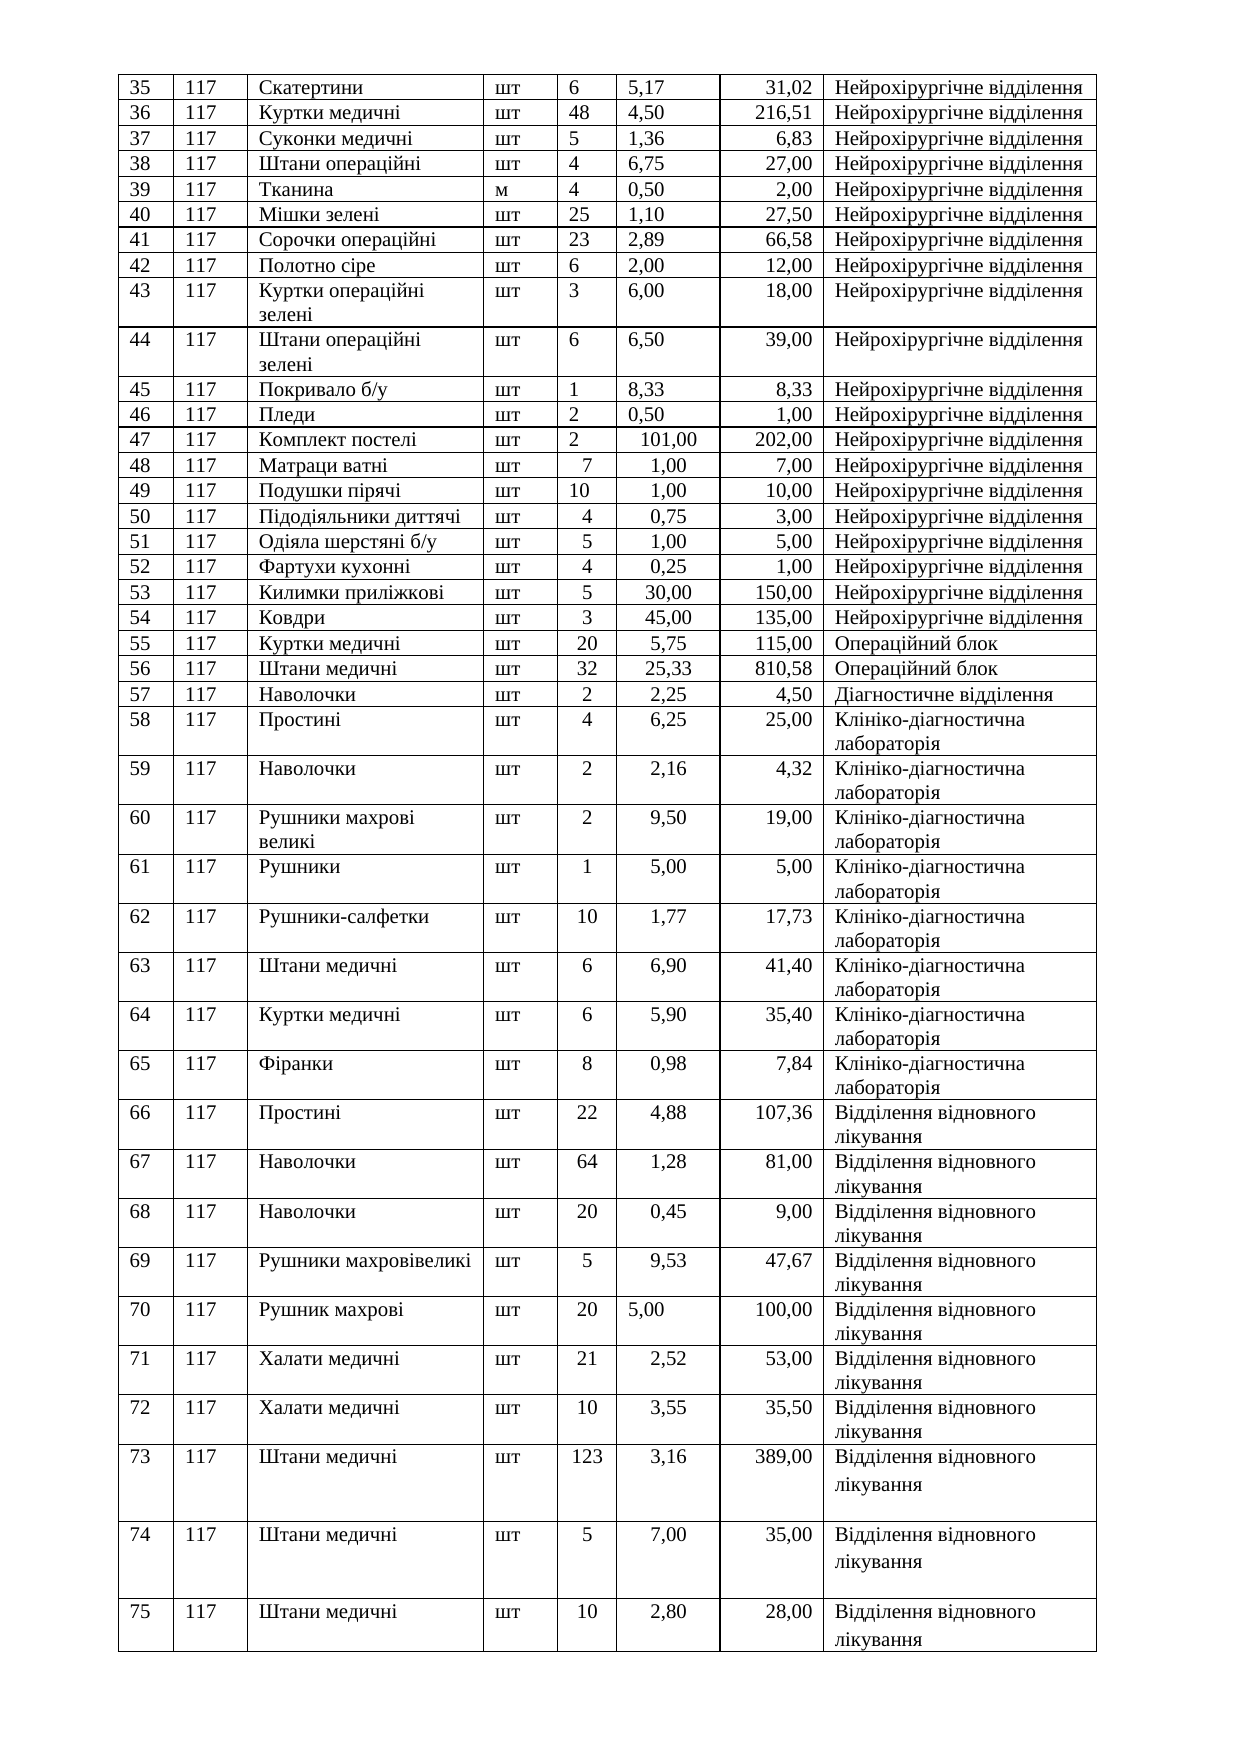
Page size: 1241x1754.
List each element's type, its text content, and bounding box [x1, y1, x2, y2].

table_cell 20 [558, 1199, 616, 1247]
table_cell 117 [174, 529, 247, 553]
table_cell 150,00 [721, 580, 823, 604]
table_cell Одіяла шерстяні б/у [248, 529, 483, 553]
table_cell Нейрохірургічне відділення [824, 428, 1096, 452]
table_cell 1,10 [617, 202, 719, 226]
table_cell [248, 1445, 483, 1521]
table_cell 37 [119, 126, 173, 150]
table_cell 62 [119, 904, 173, 952]
table_cell Клініко-діагностична лабораторія [824, 1051, 1096, 1099]
table_cell 6 [558, 253, 616, 277]
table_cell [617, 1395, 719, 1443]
table_cell 117 [174, 504, 247, 528]
table_cell Полотно сіре [248, 253, 483, 277]
table_cell 5,90 [617, 1002, 719, 1050]
table_cell 25,33 [617, 656, 719, 681]
table_cell шт [484, 707, 557, 755]
table_cell 0,50 [617, 177, 719, 201]
table_cell 6,00 [617, 278, 719, 326]
table_cell 117 [174, 707, 247, 755]
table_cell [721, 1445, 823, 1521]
table_cell 41,40 [721, 953, 823, 1001]
table_cell 6 [558, 75, 616, 99]
table_cell 38 [119, 151, 173, 176]
table_cell 7 [558, 453, 616, 477]
table_cell Наволочки [248, 682, 483, 706]
table_cell Куртки медичні [248, 631, 483, 655]
table_cell шт [484, 1346, 557, 1394]
table_cell 64 [119, 1002, 173, 1050]
table_cell 53 [119, 580, 173, 604]
table_cell 4 [558, 177, 616, 201]
table_cell 5 [558, 1248, 616, 1296]
table_cell Нейрохірургічне відділення [824, 555, 1096, 579]
table_cell 117 [174, 1002, 247, 1050]
table_cell 107,36 [721, 1100, 823, 1148]
table_cell Діагностичне відділення [824, 682, 1096, 706]
table_cell Клініко-діагностична лабораторія [824, 1002, 1096, 1050]
table_cell 6,75 [617, 151, 719, 176]
table_cell 5,00 [721, 529, 823, 553]
table_cell шт [484, 228, 557, 252]
table_cell 44 [119, 328, 173, 376]
table_cell 25,00 [721, 707, 823, 755]
table_cell шт [484, 656, 557, 681]
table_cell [824, 126, 1096, 150]
table_cell 117 [174, 805, 247, 853]
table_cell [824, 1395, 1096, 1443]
table_cell 36 [119, 100, 173, 125]
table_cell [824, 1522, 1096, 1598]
table_cell Сорочки операційні [248, 228, 483, 252]
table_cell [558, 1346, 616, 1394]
table_cell шт [484, 402, 557, 426]
table_cell 45 [119, 377, 173, 401]
table_cell 4,50 [721, 682, 823, 706]
table_cell Клініко-діагностична лабораторія [824, 756, 1096, 804]
table_cell Наволочки [248, 756, 483, 804]
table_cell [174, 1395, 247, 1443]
table_cell 8,33 [721, 377, 823, 401]
table_cell Мішки зелені [248, 202, 483, 226]
table_cell шт [484, 1297, 557, 1345]
table_cell Покривало б/у [248, 377, 483, 401]
table_cell 8,33 [617, 377, 719, 401]
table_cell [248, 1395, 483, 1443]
table_cell шт [484, 1051, 557, 1099]
table_cell Відділення відновного лікування [824, 1150, 1096, 1198]
table_cell 10,00 [721, 478, 823, 503]
table_cell Відділення відновного лікування [824, 1199, 1096, 1247]
table_cell 117 [174, 605, 247, 630]
table_cell 1,28 [617, 1150, 719, 1198]
table_cell 1 [558, 855, 616, 903]
table_cell 66,58 [721, 228, 823, 252]
table_cell шт [484, 555, 557, 579]
table_cell Суконки медичні [248, 126, 483, 150]
table_cell 51 [119, 529, 173, 553]
table_cell шт [484, 278, 557, 326]
table_cell Фартухи кухонні [248, 555, 483, 579]
table_cell 3,00 [721, 504, 823, 528]
table_cell шт [484, 1100, 557, 1148]
table_cell 1,00 [721, 402, 823, 426]
table_cell Нейрохірургічне відділення [824, 478, 1096, 503]
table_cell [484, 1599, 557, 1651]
table_cell 117 [174, 631, 247, 655]
table_cell 2,89 [617, 228, 719, 252]
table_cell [824, 100, 1096, 125]
table_cell 117 [174, 855, 247, 903]
table_cell Простині [248, 1100, 483, 1148]
table_cell шт [484, 605, 557, 630]
table_cell 101,00 [617, 428, 719, 452]
table_cell 9,50 [617, 805, 719, 853]
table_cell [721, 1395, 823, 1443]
table_cell 4 [558, 151, 616, 176]
table_cell 47 [119, 428, 173, 452]
table_cell шт [484, 504, 557, 528]
table_cell Операційний блок [824, 656, 1096, 681]
table_cell 39 [119, 177, 173, 201]
table_cell Штани операційні зелені [248, 328, 483, 376]
table_cell 4,88 [617, 1100, 719, 1148]
table_cell 117 [174, 278, 247, 326]
table_cell Штани медичні [248, 953, 483, 1001]
table_cell 117 [174, 756, 247, 804]
table_cell Штани медичні [248, 656, 483, 681]
table_cell Наволочки [248, 1150, 483, 1198]
table_cell 27,50 [721, 202, 823, 226]
table_cell 40 [119, 202, 173, 226]
table_cell шт [484, 100, 557, 125]
table_cell 5 [558, 126, 616, 150]
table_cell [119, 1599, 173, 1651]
table_cell Клініко-діагностична лабораторія [824, 904, 1096, 952]
table_cell 10 [558, 478, 616, 503]
table_cell 1,77 [617, 904, 719, 952]
table_cell Нейрохірургічне відділення [824, 529, 1096, 553]
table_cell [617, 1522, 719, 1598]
table_cell Матраци ватні [248, 453, 483, 477]
table_cell 1,00 [617, 529, 719, 553]
table_cell Нейрохірургічне відділення [824, 328, 1096, 376]
table_cell 66 [119, 1100, 173, 1148]
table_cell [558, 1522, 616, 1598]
table_cell шт [484, 202, 557, 226]
table_cell 117 [174, 377, 247, 401]
table_cell шт [484, 1002, 557, 1050]
table_cell 117 [174, 453, 247, 477]
table_cell Нейрохірургічне відділення [824, 151, 1096, 176]
table_cell 71 [119, 1346, 173, 1394]
table_cell Штани операційні [248, 151, 483, 176]
table_cell Підодіяльники диттячі [248, 504, 483, 528]
table_cell Нейрохірургічне відділення [824, 453, 1096, 477]
table_cell 12,00 [721, 253, 823, 277]
table_cell шт [484, 253, 557, 277]
table_cell шт [484, 377, 557, 401]
table_cell 22 [558, 1100, 616, 1148]
table_cell 45,00 [617, 605, 719, 630]
table_cell 54 [119, 605, 173, 630]
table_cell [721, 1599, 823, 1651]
table_cell 39,00 [721, 328, 823, 376]
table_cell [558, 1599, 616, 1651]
table_cell 117 [174, 228, 247, 252]
table_cell 135,00 [721, 605, 823, 630]
table_cell 117 [174, 555, 247, 579]
table_cell 48 [119, 453, 173, 477]
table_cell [824, 75, 1096, 99]
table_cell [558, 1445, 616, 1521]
table_cell 117 [174, 428, 247, 452]
table_cell Ковдри [248, 605, 483, 630]
table_cell 4,32 [721, 756, 823, 804]
table_cell 5 [558, 580, 616, 604]
table_cell 46 [119, 402, 173, 426]
table_cell 117 [174, 1051, 247, 1099]
table_cell 5,00 [617, 1297, 719, 1345]
table_cell 117 [174, 580, 247, 604]
table_cell шт [484, 453, 557, 477]
table_cell 6 [558, 1002, 616, 1050]
table_cell 4 [558, 707, 616, 755]
table_cell 2 [558, 805, 616, 853]
table_cell 2 [558, 682, 616, 706]
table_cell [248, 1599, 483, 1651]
table_cell 18,00 [721, 278, 823, 326]
table_cell 117 [174, 953, 247, 1001]
table_cell 68 [119, 1199, 173, 1247]
table_cell 1,00 [617, 453, 719, 477]
table_cell шт [484, 904, 557, 952]
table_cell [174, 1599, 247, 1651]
table_cell Тканина [248, 177, 483, 201]
table_cell 100,00 [721, 1297, 823, 1345]
table_cell 10 [558, 904, 616, 952]
table_cell Нейрохірургічне відділення [824, 605, 1096, 630]
table_cell Клініко-діагностична лабораторія [824, 953, 1096, 1001]
table_cell Фіранки [248, 1051, 483, 1099]
table_cell 117 [174, 1297, 247, 1345]
table_cell 35 [119, 75, 173, 99]
table_cell Нейрохірургічне відділення [824, 177, 1096, 201]
table_cell 6 [558, 953, 616, 1001]
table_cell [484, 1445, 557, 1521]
table_cell 2,16 [617, 756, 719, 804]
table_cell 0,98 [617, 1051, 719, 1099]
table_cell 9,00 [721, 1199, 823, 1247]
table_cell Рушники-салфетки [248, 904, 483, 952]
table_cell шт [484, 953, 557, 1001]
table_cell 117 [174, 1248, 247, 1296]
table_cell 48 [558, 100, 616, 125]
table_cell 20 [558, 631, 616, 655]
table_cell 49 [119, 478, 173, 503]
table_cell 117 [174, 1346, 247, 1394]
table_cell 27,00 [721, 151, 823, 176]
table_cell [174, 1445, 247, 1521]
table_cell 70 [119, 1297, 173, 1345]
table_cell шт [484, 631, 557, 655]
table_cell шт [484, 478, 557, 503]
table_cell 5 [558, 529, 616, 553]
table_cell 5,00 [721, 855, 823, 903]
table_cell 8 [558, 1051, 616, 1099]
table_cell 117 [174, 100, 247, 125]
table_cell 2,25 [617, 682, 719, 706]
table_cell Куртки медичні [248, 1002, 483, 1050]
table_cell Нейрохірургічне відділення [824, 402, 1096, 426]
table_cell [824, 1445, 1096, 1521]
table_cell 4 [558, 504, 616, 528]
table_cell Відділення відновного лікування [824, 1248, 1096, 1296]
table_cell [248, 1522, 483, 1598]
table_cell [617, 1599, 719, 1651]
table_cell 0,50 [617, 402, 719, 426]
table_cell 117 [174, 151, 247, 176]
table_cell 58 [119, 707, 173, 755]
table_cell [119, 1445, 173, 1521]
table_cell 117 [174, 75, 247, 99]
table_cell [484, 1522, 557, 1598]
table_cell 0,45 [617, 1199, 719, 1247]
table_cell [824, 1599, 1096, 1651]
table_cell 117 [174, 328, 247, 376]
table_cell шт [484, 428, 557, 452]
table_cell 25 [558, 202, 616, 226]
table_cell 69 [119, 1248, 173, 1296]
table_cell 5,00 [617, 855, 719, 903]
table_cell Нейрохірургічне відділення [824, 202, 1096, 226]
table_cell шт [484, 1199, 557, 1247]
table_cell м [484, 177, 557, 201]
table_cell 4 [558, 555, 616, 579]
table_cell 64 [558, 1150, 616, 1198]
table_cell 7,00 [721, 453, 823, 477]
table_cell 61 [119, 855, 173, 903]
table_cell 20 [558, 1297, 616, 1345]
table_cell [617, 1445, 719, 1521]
table_cell 117 [174, 402, 247, 426]
table_cell Куртки операційні зелені [248, 278, 483, 326]
table_cell 52 [119, 555, 173, 579]
table_cell 9,53 [617, 1248, 719, 1296]
table_cell Клініко-діагностична лабораторія [824, 805, 1096, 853]
table_cell 31,02 [721, 75, 823, 99]
table_cell 115,00 [721, 631, 823, 655]
table_cell 117 [174, 656, 247, 681]
table_cell Нейрохірургічне відділення [824, 377, 1096, 401]
table_cell 1,36 [617, 126, 719, 150]
table_cell 3 [558, 278, 616, 326]
table_cell 2 [558, 428, 616, 452]
table_cell Комплект постелі [248, 428, 483, 452]
table_cell 19,00 [721, 805, 823, 853]
table_cell 7,84 [721, 1051, 823, 1099]
table_cell Рушник махрові [248, 1297, 483, 1345]
table_cell 67 [119, 1150, 173, 1198]
table_cell 23 [558, 228, 616, 252]
table_cell 43 [119, 278, 173, 326]
table_cell 5,17 [617, 75, 719, 99]
table_cell шт [484, 805, 557, 853]
table_cell 4,50 [617, 100, 719, 125]
table_cell шт [484, 756, 557, 804]
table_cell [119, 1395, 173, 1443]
table_cell 117 [174, 1199, 247, 1247]
table_cell 117 [174, 1150, 247, 1198]
table_cell 6,50 [617, 328, 719, 376]
table_cell шт [484, 580, 557, 604]
table_cell 117 [174, 126, 247, 150]
table_cell 32 [558, 656, 616, 681]
table_cell Наволочки [248, 1199, 483, 1247]
table_cell 2 [558, 756, 616, 804]
table_cell 202,00 [721, 428, 823, 452]
table_cell 0,75 [617, 504, 719, 528]
table_cell 56 [119, 656, 173, 681]
table_cell шт [484, 855, 557, 903]
table_cell 6,83 [721, 126, 823, 150]
table_cell Килимки приліжкові [248, 580, 483, 604]
table_cell 2,00 [617, 253, 719, 277]
table_cell 117 [174, 202, 247, 226]
table_cell 1 [558, 377, 616, 401]
table_cell 65 [119, 1051, 173, 1099]
table_cell Нейрохірургічне відділення [824, 253, 1096, 277]
table_cell шт [484, 682, 557, 706]
table_cell шт [484, 529, 557, 553]
table_cell Відділення відновного лікування [824, 1297, 1096, 1345]
table_cell 5,75 [617, 631, 719, 655]
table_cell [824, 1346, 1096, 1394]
table_cell шт [484, 151, 557, 176]
table_cell шт [484, 1248, 557, 1296]
table_cell шт [484, 328, 557, 376]
table_cell Клініко-діагностична лабораторія [824, 855, 1096, 903]
table_cell 810,58 [721, 656, 823, 681]
table_cell 41 [119, 228, 173, 252]
table_cell Халати медичні [248, 1346, 483, 1394]
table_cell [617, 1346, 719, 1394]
table_cell Нейрохірургічне відділення [824, 504, 1096, 528]
table_cell 1,00 [721, 555, 823, 579]
table_cell 47,67 [721, 1248, 823, 1296]
table_cell Операційний блок [824, 631, 1096, 655]
table_cell 6,25 [617, 707, 719, 755]
table_cell Куртки медичні [248, 100, 483, 125]
table_cell шт [484, 75, 557, 99]
table_cell 117 [174, 1100, 247, 1148]
table_cell 1,00 [617, 478, 719, 503]
table_cell Рушники [248, 855, 483, 903]
table_cell 117 [174, 478, 247, 503]
table_cell 63 [119, 953, 173, 1001]
table_cell Нейрохірургічне відділення [824, 278, 1096, 326]
table_cell 2 [558, 402, 616, 426]
table_cell 35,40 [721, 1002, 823, 1050]
table_cell 0,25 [617, 555, 719, 579]
table_cell 60 [119, 805, 173, 853]
table_cell 117 [174, 682, 247, 706]
table_cell 117 [174, 177, 247, 201]
table_cell 6 [558, 328, 616, 376]
table_cell 117 [174, 904, 247, 952]
table_cell Клініко-діагностична лабораторія [824, 707, 1096, 755]
table_cell 57 [119, 682, 173, 706]
table_cell Простині [248, 707, 483, 755]
table_cell 30,00 [617, 580, 719, 604]
table_cell шт [484, 1150, 557, 1198]
table_cell Пледи [248, 402, 483, 426]
table_cell 81,00 [721, 1150, 823, 1198]
table_cell 216,51 [721, 100, 823, 125]
table_cell Нейрохірургічне відділення [824, 580, 1096, 604]
table_cell Подушки пірячі [248, 478, 483, 503]
table_cell 3 [558, 605, 616, 630]
table_cell 6,90 [617, 953, 719, 1001]
table_cell Нейрохірургічне відділення [824, 228, 1096, 252]
table_cell Відділення відновного лікування [824, 1100, 1096, 1148]
table_cell шт [484, 126, 557, 150]
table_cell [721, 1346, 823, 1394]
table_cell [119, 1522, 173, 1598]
table_cell 59 [119, 756, 173, 804]
table_cell 42 [119, 253, 173, 277]
table_cell 117 [174, 253, 247, 277]
table_cell Скатертини [248, 75, 483, 99]
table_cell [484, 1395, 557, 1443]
table_cell 50 [119, 504, 173, 528]
table_cell 55 [119, 631, 173, 655]
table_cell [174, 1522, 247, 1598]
table_cell 2,00 [721, 177, 823, 201]
table_cell 17,73 [721, 904, 823, 952]
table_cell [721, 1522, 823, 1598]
table_cell Рушники махровівеликі [248, 1248, 483, 1296]
table_cell Рушники махрові великі [248, 805, 483, 853]
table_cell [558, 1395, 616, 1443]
